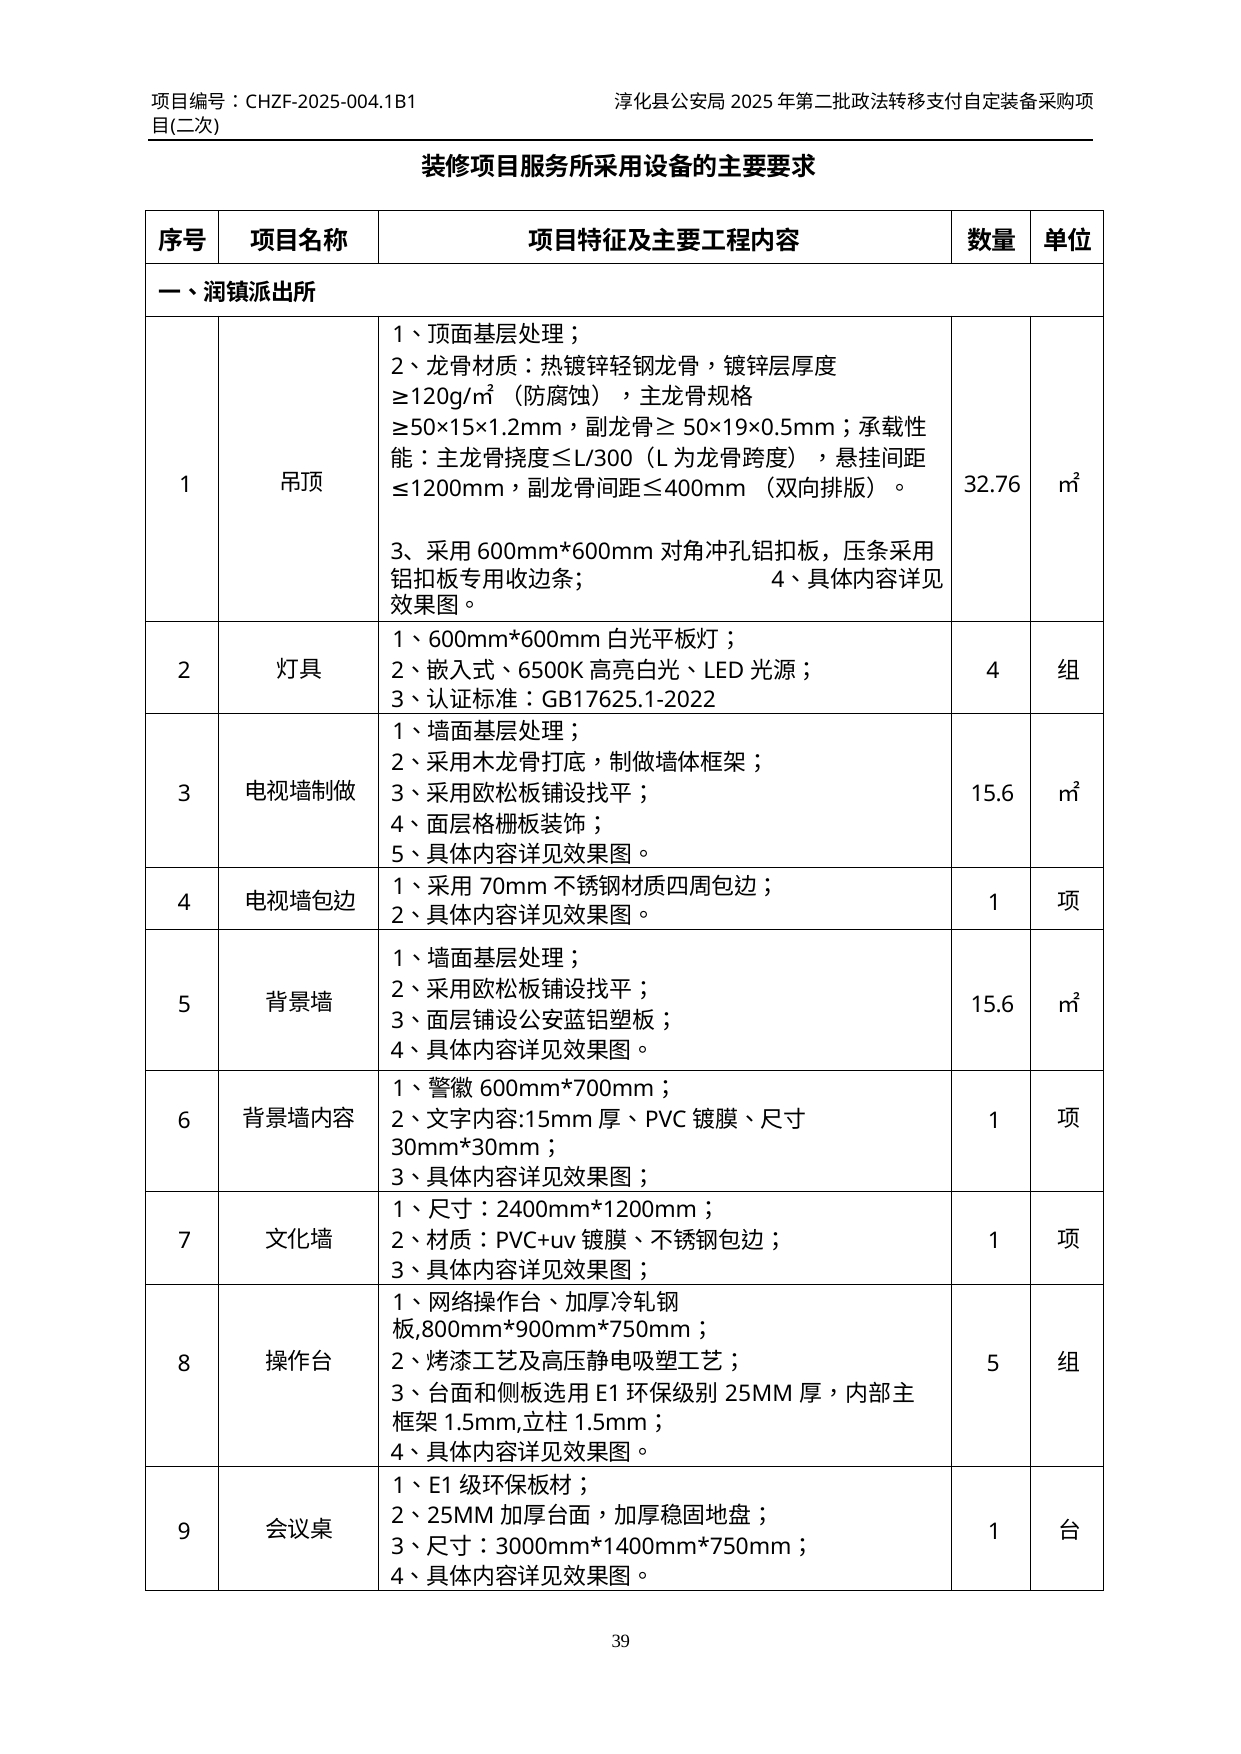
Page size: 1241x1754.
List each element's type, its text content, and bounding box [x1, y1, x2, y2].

table_cell 背景墙内容 [219, 1071, 378, 1191]
table_header 单位 [1031, 211, 1103, 263]
table_cell 1、E1 级环保板材； 2、25MM 加厚台面，加厚稳固地盘； 3、尺寸：3000mm*1400mm*750mm； 4、具体内容详见效果图。 [379, 1467, 951, 1589]
table_cell 电视墙制做 [219, 714, 378, 867]
table_cell 1、顶面基层处理； 2、龙骨材质：热镀锌轻钢龙骨，镀锌层厚度≥120g/㎡ （防腐蚀），主龙骨规格≥50×15×1.2mm，副龙骨≥ 50×19×0.5mm；承载性能：主龙骨挠度≤L/300（L 为龙骨跨度），悬挂间距≤1200mm，副龙骨间距≤400mm （双向排版）。 3、采用600mm*600mm 对角冲孔铝扣板，压条采用铝扣板专用收边条； 4、具体内容详见效果图。 [379, 317, 951, 621]
table_cell 2 [146, 622, 218, 713]
table_cell 1、尺寸：2400mm*1200mm； 2、材质：PVC+uv 镀膜、不锈钢包边； 3、具体内容详见效果图； [379, 1192, 951, 1283]
table_cell 4 [952, 622, 1030, 713]
table_cell ㎡ [1031, 930, 1103, 1070]
table_cell 1 [146, 317, 218, 621]
table_cell 1、墙面基层处理； 2、采用欧松板铺设找平； 3、面层铺设公安蓝铝塑板； 4、具体内容详见效果图。 [379, 930, 951, 1070]
table_header 序号 [146, 211, 218, 263]
table_cell 4 [146, 868, 218, 929]
table_cell 8 [146, 1285, 218, 1466]
table_cell ㎡ [1031, 317, 1103, 621]
table_header 项目名称 [219, 211, 378, 263]
table_cell 1、墙面基层处理； 2、采用木龙骨打底，制做墙体框架； 3、采用欧松板铺设找平； 4、面层格栅板装饰； 5、具体内容详见效果图。 [379, 714, 951, 867]
table_cell 1 [952, 868, 1030, 929]
table_cell 1、网络操作台、加厚冷轧钢板,800mm*900mm*750mm； 2、烤漆工艺及高压静电吸塑工艺； 3、台面和侧板选用E1环保级别 25MM 厚，内部主框架1.5mm,立柱 1.5mm； 4、具体内容详见效果图。 [379, 1285, 951, 1466]
table_cell 文化墙 [219, 1192, 378, 1283]
table_cell 组 [1031, 1285, 1103, 1466]
table_cell 5 [952, 1285, 1030, 1466]
table_cell 32.76 [952, 317, 1030, 621]
table_cell 背景墙 [219, 930, 378, 1070]
table_cell 1 [952, 1071, 1030, 1191]
table_cell 电视墙包边 [219, 868, 378, 929]
table_cell 项 [1031, 1192, 1103, 1283]
table_cell 1 [952, 1192, 1030, 1283]
table_cell ㎡ [1031, 714, 1103, 867]
table_cell 6 [146, 1071, 218, 1191]
table_cell 1、采用 70mm 不锈钢材质四周包边； 2、具体内容详见效果图。 [379, 868, 951, 929]
table_cell 吊顶 [219, 317, 378, 621]
table_header 数量 [952, 211, 1030, 263]
table_cell 项 [1031, 868, 1103, 929]
table_cell 一、润镇派出所 [146, 264, 1103, 316]
table_cell 1、600mm*600mm 白光平板灯； 2、嵌入式、6500K 高亮白光、LED 光源； 3、认证标准：GB17625.1-2022 [379, 622, 951, 713]
table_cell 会议桌 [219, 1467, 378, 1589]
table_cell 组 [1031, 622, 1103, 713]
table_cell 3 [146, 714, 218, 867]
table_cell 5 [146, 930, 218, 1070]
table_cell 15.6 [952, 930, 1030, 1070]
table_cell 1、警徽 600mm*700mm； 2、文字内容:15mm 厚、PVC 镀膜、尺寸 30mm*30mm； 3、具体内容详见效果图； [379, 1071, 951, 1191]
table_header 项目特征及主要工程内容 [379, 211, 951, 263]
table_cell 操作台 [219, 1285, 378, 1466]
text 装修项目服务所采用设备的主要要求 [421, 151, 1104, 182]
table_cell 台 [1031, 1467, 1103, 1589]
table_cell 9 [146, 1467, 218, 1589]
table_cell 15.6 [952, 714, 1030, 867]
table_cell 7 [146, 1192, 218, 1283]
table_cell 项 [1031, 1071, 1103, 1191]
table_cell 灯具 [219, 622, 378, 713]
table_cell 1 [952, 1467, 1030, 1589]
